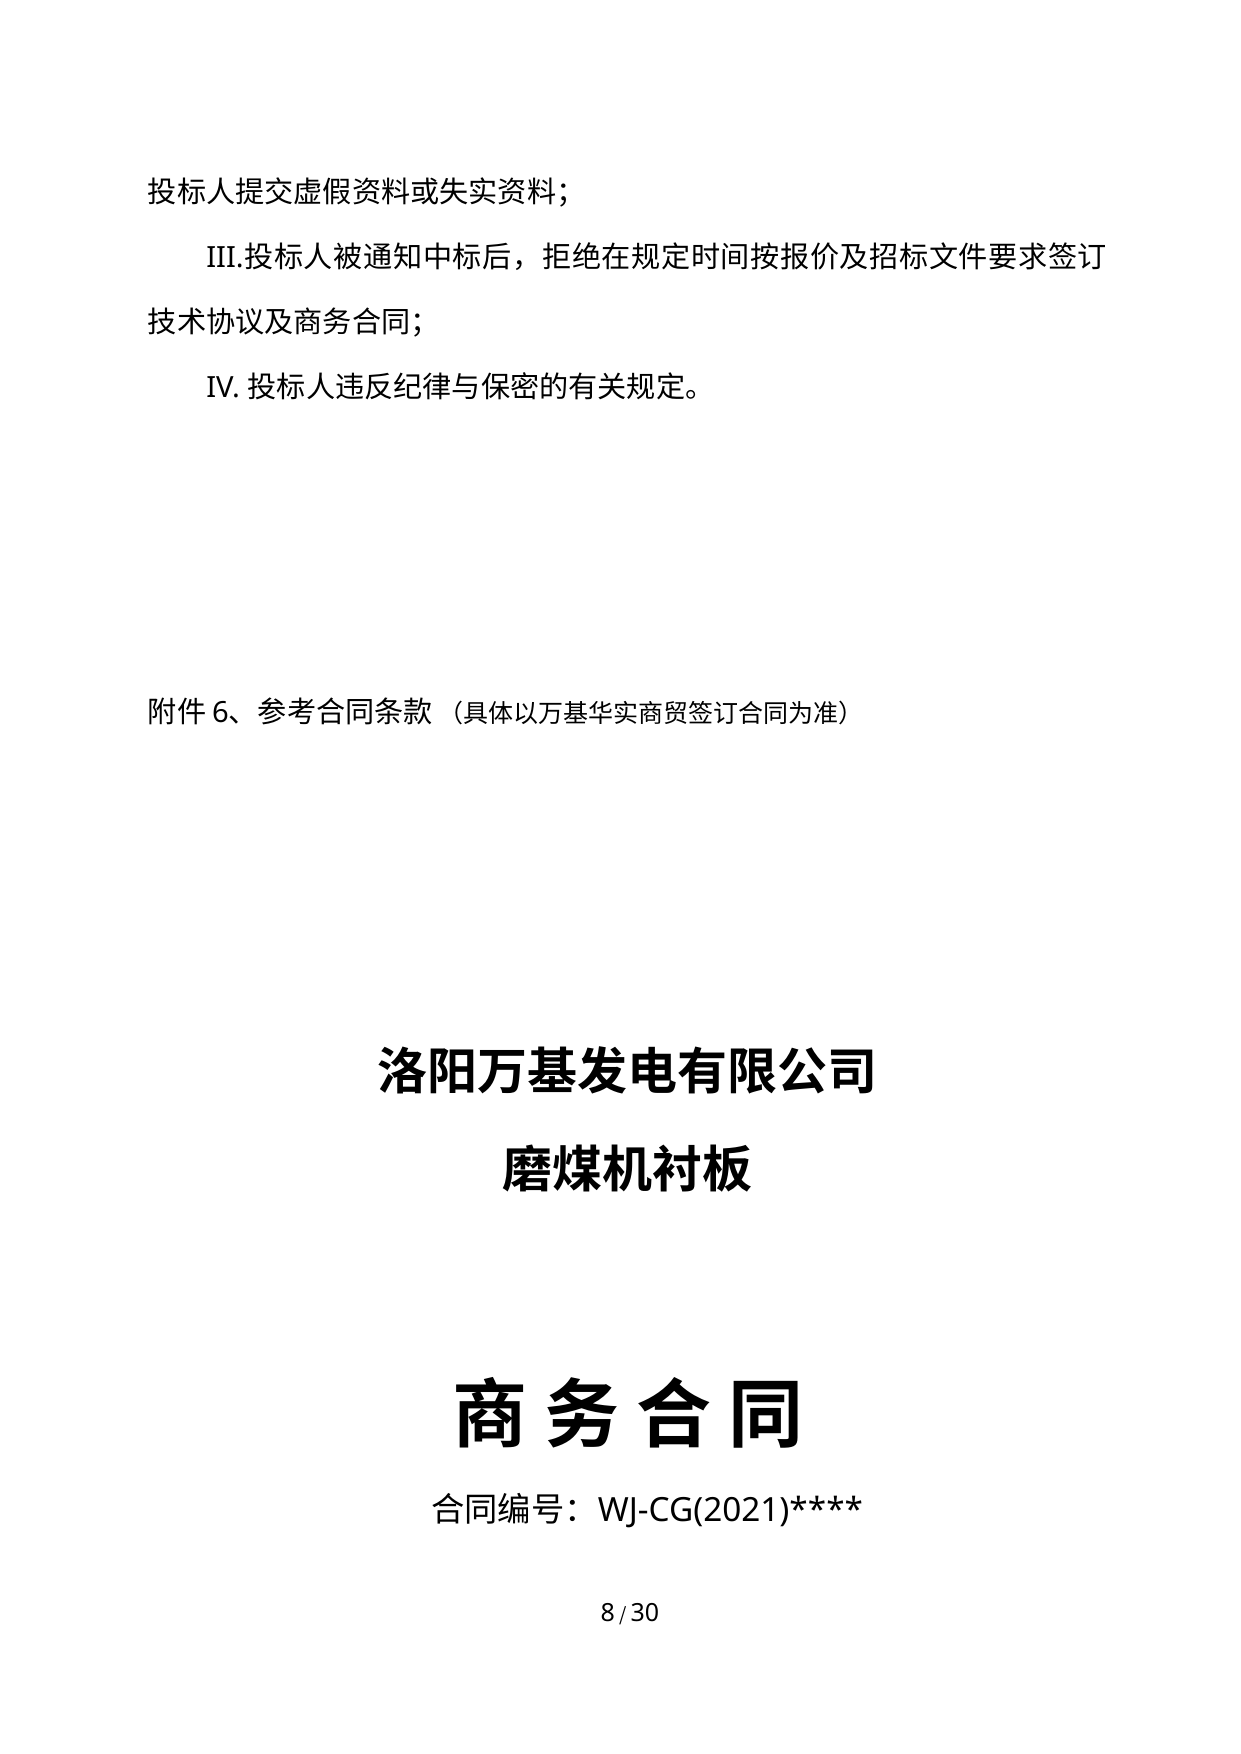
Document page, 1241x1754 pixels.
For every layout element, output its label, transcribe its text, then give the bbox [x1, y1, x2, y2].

text 附件6、参考合同条款 （具体以万基华实商贸签订合同为准） [148, 677, 1107, 742]
text 洛阳万基发电有限公司 [148, 1019, 1107, 1117]
text 合同编号：WJ-CG(2021)**** [148, 1474, 1107, 1539]
text 商 务 合 同 [148, 1344, 1107, 1474]
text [148, 157, 1107, 222]
text III.投标人被通知中标后，拒绝在规定时间按报价及招标文件要求签订技术协议及商务合同； [148, 222, 1107, 352]
text 磨煤机衬板 [148, 1117, 1107, 1214]
text IV. 投标人违反纪律与保密的有关规定。 [148, 352, 1107, 417]
